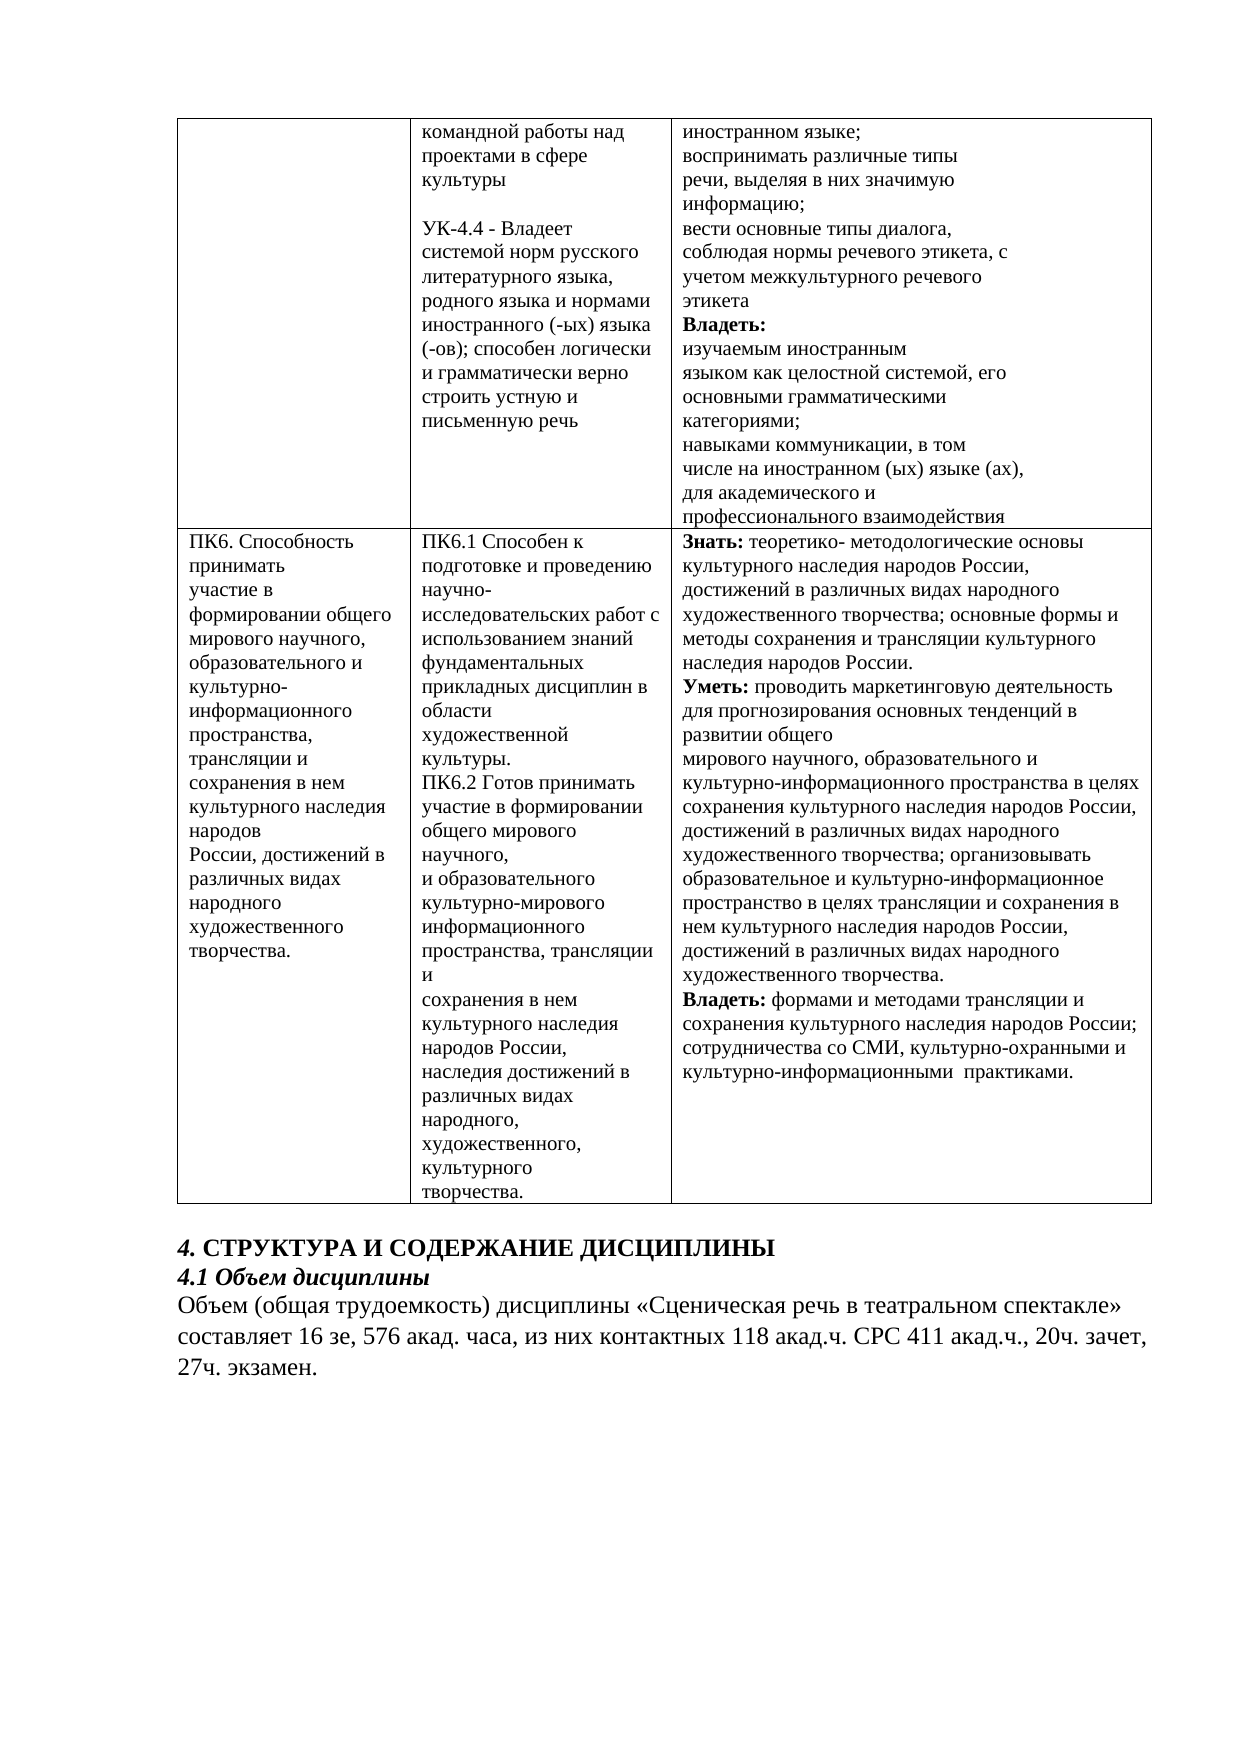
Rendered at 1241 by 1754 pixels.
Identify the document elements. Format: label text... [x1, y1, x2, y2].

table_cell ПК6. Способность принимать участие в формировании общего мирового научного, образовательного и культурно- информационного пространства, трансляции и сохранения в нем культурного наследия народов России, достижений в различных видах народного художественного творчества. [178, 529, 410, 1203]
table_cell Знать: теоретико- методологические основы культурного наследия народов России, достижений в различных видах народного художественного творчества; основные формы и методы сохранения и трансляции культурного наследия народов России. Уметь: проводить маркетинговую деятельность для прогнозирования основных тенденций в развитии общего мирового научного, образовательного и культурно-информационного пространства в целях сохранения культурного наследия народов России, достижений в различных видах народного художественного творчества; организовывать образовательное и культурно-информационное пространство в целях трансляции и сохранения в нем культурного наследия народов России, достижений в различных видах народного художественного творчества. Владеть: формами и методами трансляции и сохранения культурного наследия народов России; сотрудничества со СМИ, культурно-охранными и культурно-информационными практиками. [672, 529, 1151, 1203]
table_cell ПК6.1 Способен к подготовке и проведению научно- исследовательских работ с использованием знаний фундаментальных прикладных дисциплин в области художественной культуры. ПК6.2 Готов принимать участие в формировании общего мирового научного, и образовательного культурно-мирового информационного пространства, трансляции и сохранения в нем культурного наследия народов России, наследия достижений в различных видах народного, художественного, культурного творчества. [411, 529, 671, 1203]
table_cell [672, 119, 1151, 528]
text 4. СТРУКТУРА И СОДЕРЖАНИЕ ДИСЦИПЛИНЫ [177, 1233, 1152, 1262]
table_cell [411, 119, 671, 528]
text 4.1 Объем дисциплины [177, 1262, 1152, 1290]
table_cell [178, 119, 410, 528]
text Объем (общая трудоемкость) дисциплины «Сценическая речь в театральном спектакле» составляет 16 зе, 576 акад. часа, из них контактных 118 акад.ч. СРС 411 акад.ч., 20ч. зачет, 27ч. экзамен. [177, 1290, 1152, 1381]
